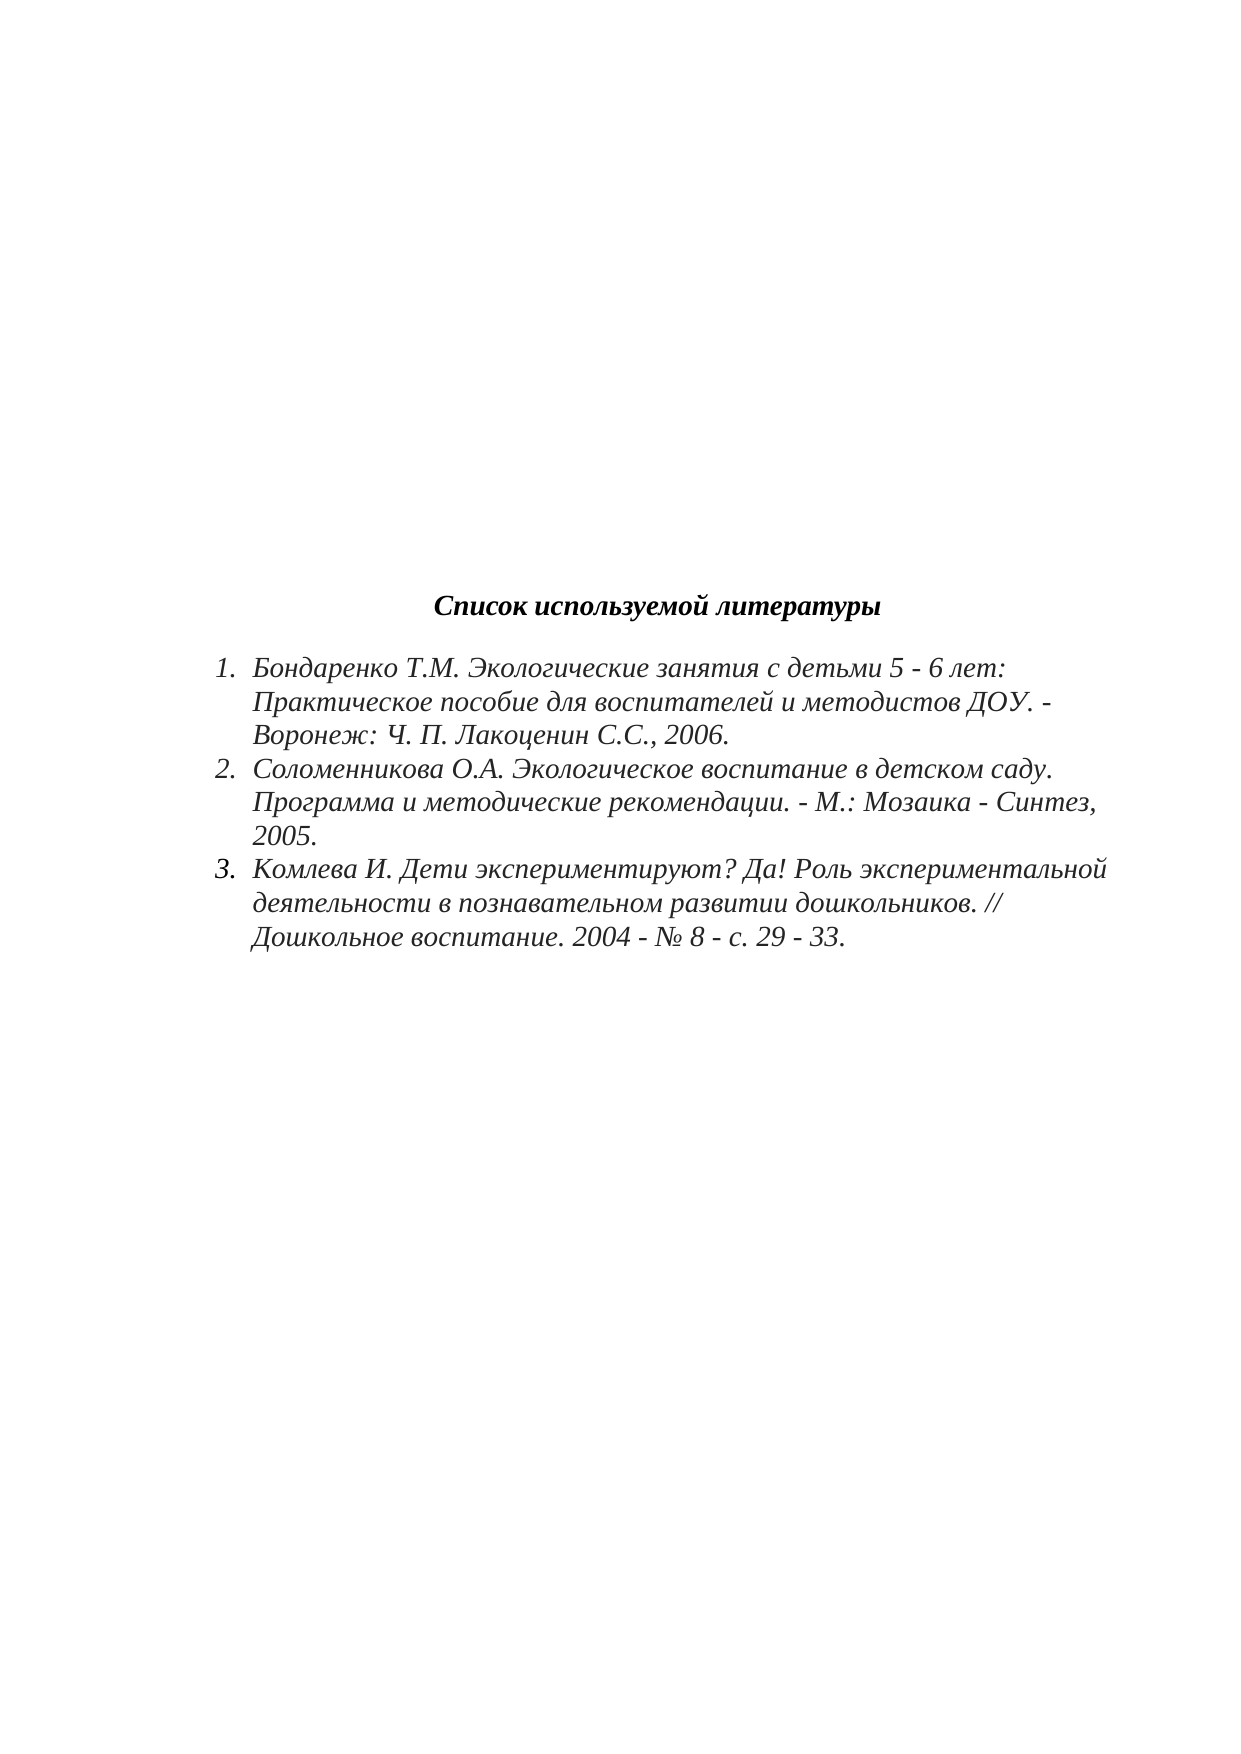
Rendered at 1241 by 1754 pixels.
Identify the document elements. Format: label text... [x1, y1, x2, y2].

list Комлева И. Дети экспериментируют? Да! Роль экспериментальной деятельности в познавательном развитии дошкольников. // Дошкольное воспитание. 2004 - № 8 - с. 29 - 33. [215, 852, 1122, 952]
list Бондаренко Т.М. Экологические занятия с детьми 5 - 6 лет: Практическое пособие для воспитателей и методистов ДОУ. - Воронеж: Ч. П. Лакоценин С.С., 2006. [215, 650, 1122, 751]
text Список используемой литературы [177, 588, 1122, 621]
list Соломенникова О.А. Экологическое воспитание в детском саду. Программа и методические рекомендации. - М.: Мозаика - Синтез, 2005. [215, 751, 1122, 852]
